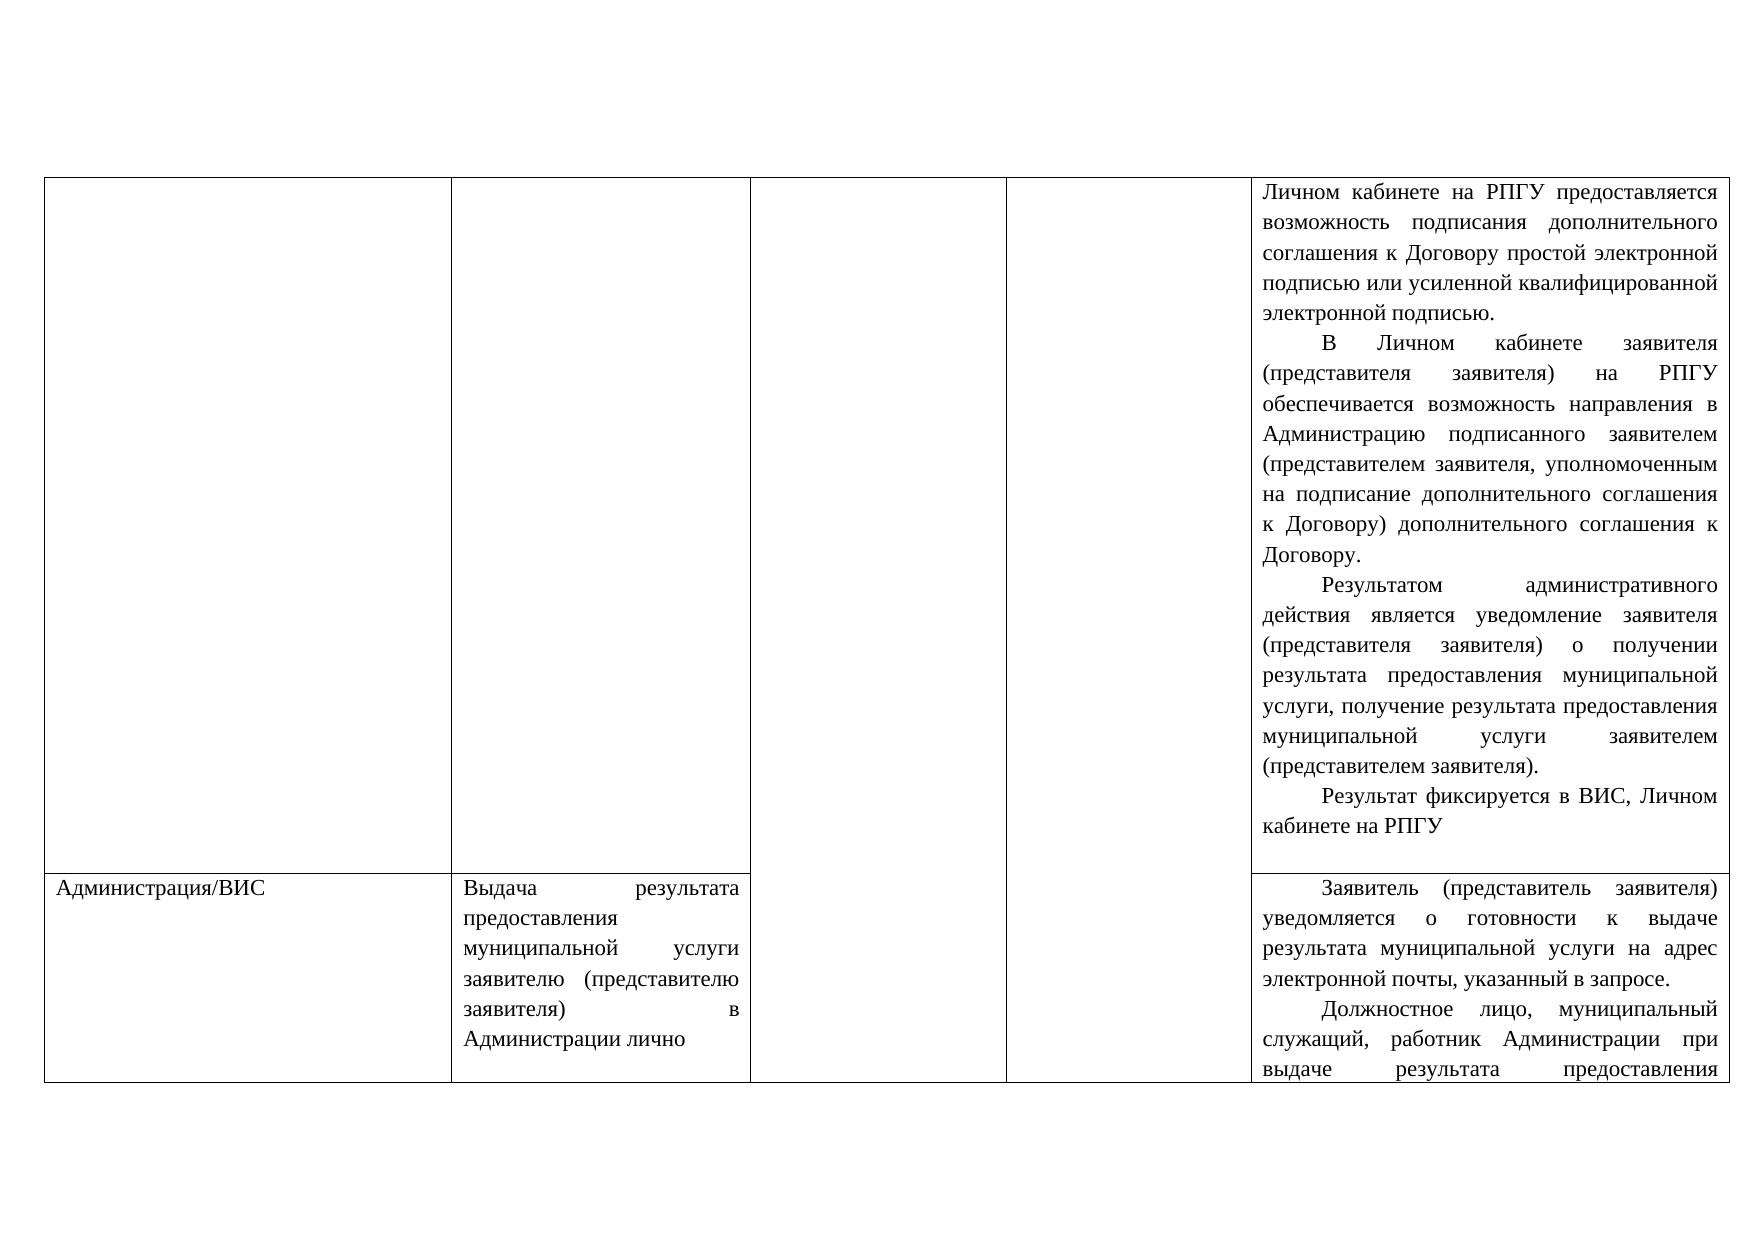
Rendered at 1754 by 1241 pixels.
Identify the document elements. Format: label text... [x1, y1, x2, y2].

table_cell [1252, 874, 1729, 1082]
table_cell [452, 874, 750, 1082]
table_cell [1007, 178, 1251, 1082]
table_cell Администрация/ВИС [45, 874, 451, 1082]
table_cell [45, 178, 451, 873]
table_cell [452, 178, 750, 873]
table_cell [751, 178, 1006, 1082]
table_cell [1252, 178, 1729, 873]
